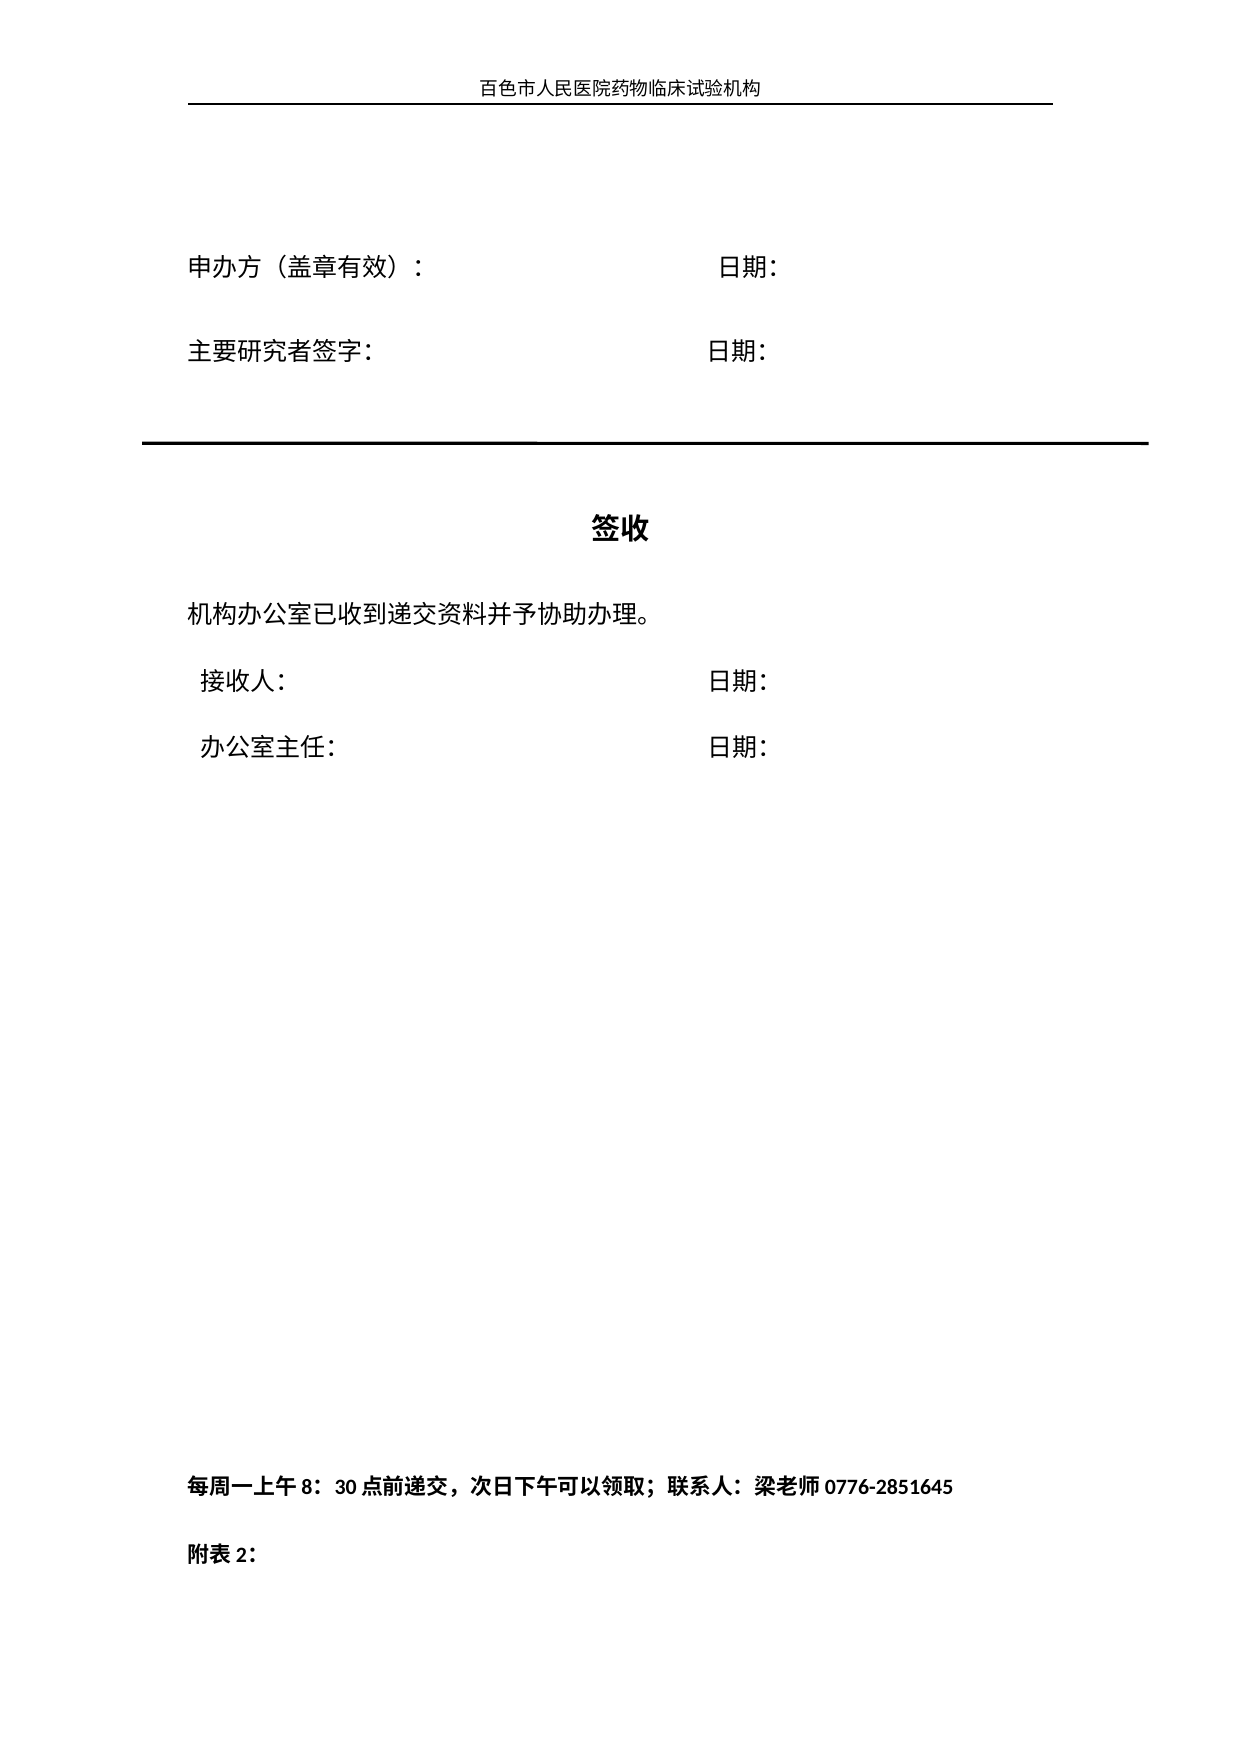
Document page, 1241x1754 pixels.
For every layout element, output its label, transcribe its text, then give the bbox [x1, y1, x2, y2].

list 机构办公室已收到递交资料并予协助办理。 [187, 594, 1053, 631]
text 附表2： [187, 1537, 1053, 1569]
list 接收人： 日期： [187, 660, 1053, 698]
list 签收 [187, 489, 1053, 564]
list 申办方（盖章有效）： 日期： [187, 246, 1053, 284]
list 办公室主任： 日期： [187, 727, 1053, 764]
text 主要研究者签字： 日期： [187, 331, 1053, 367]
text 每周一上午8：30点前递交，次日下午可以领取；联系人：梁老师0776-2851645 [187, 1469, 1053, 1500]
